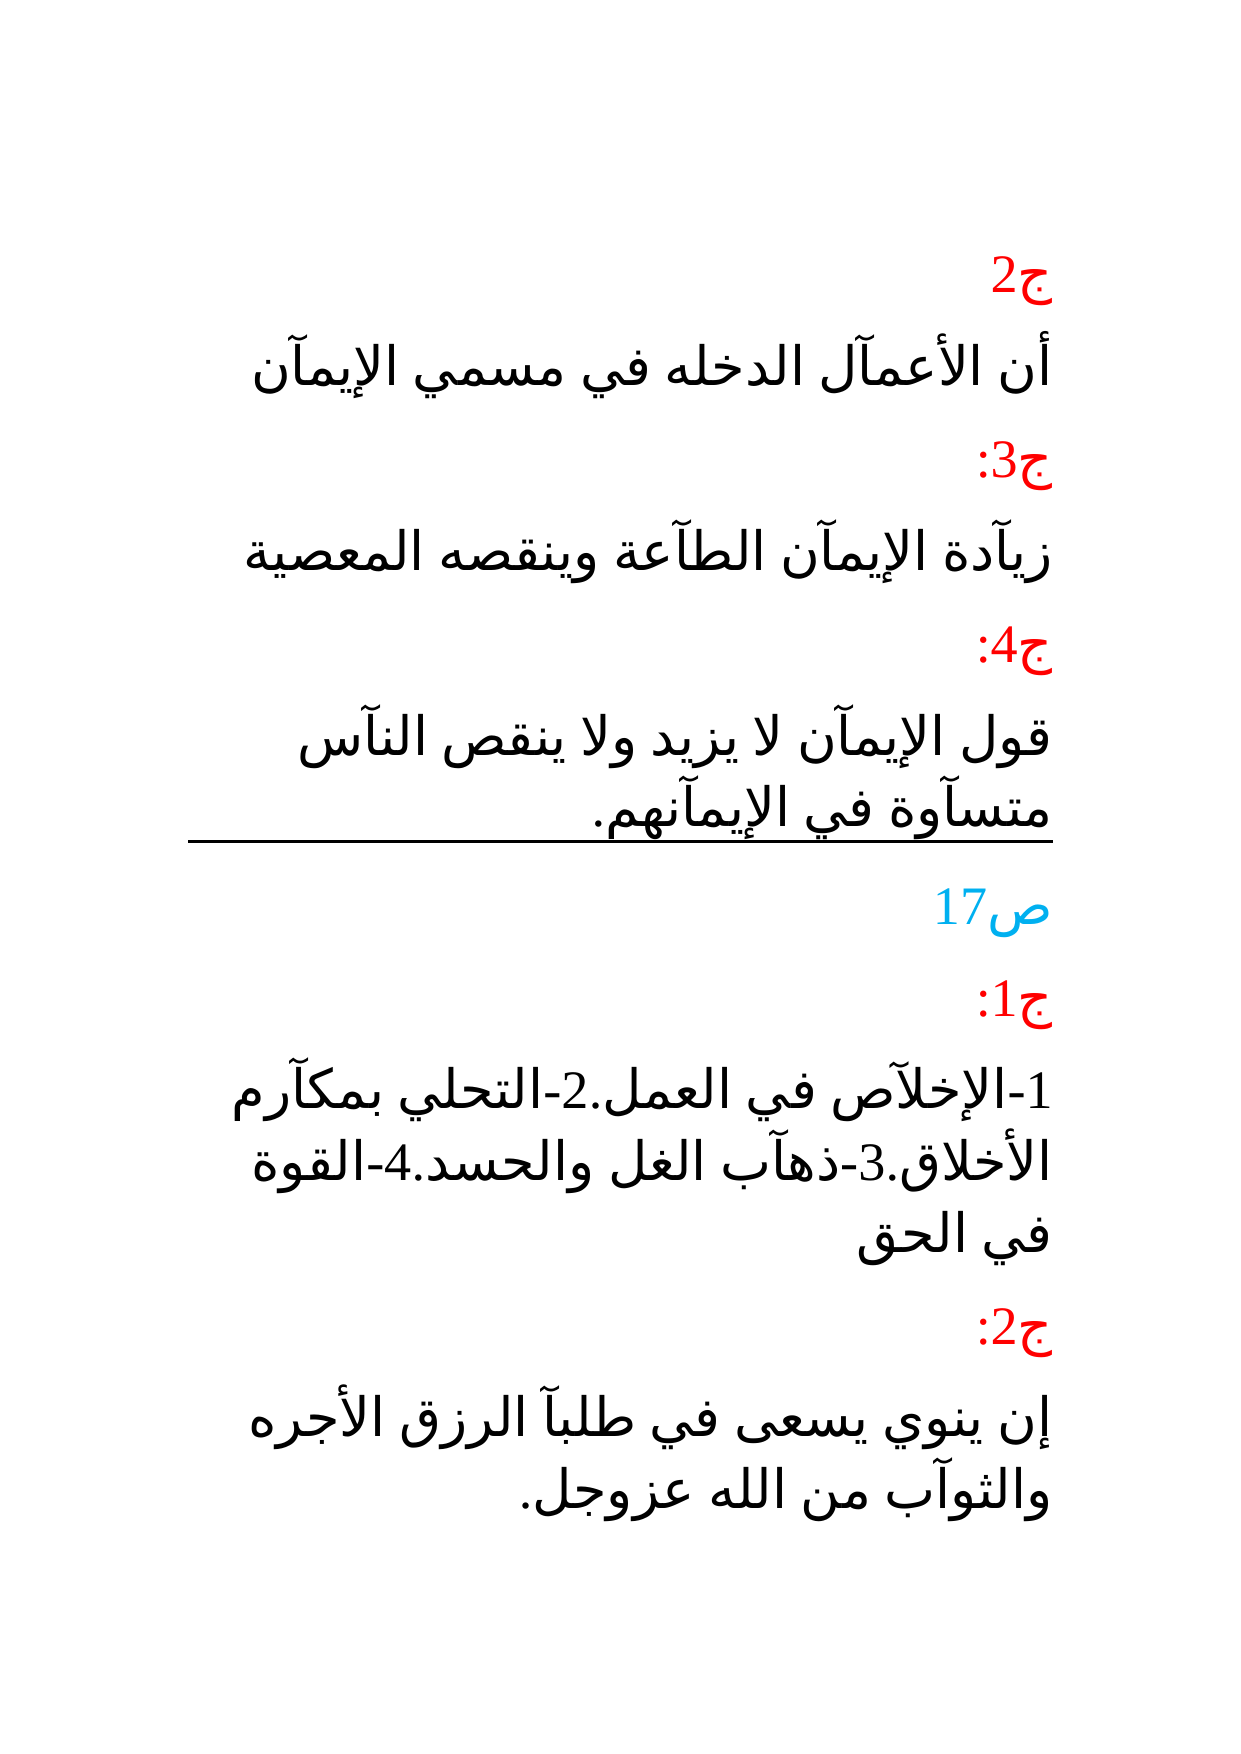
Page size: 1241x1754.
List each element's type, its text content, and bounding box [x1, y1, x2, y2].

text 1-الإخلآص في العمل.2-التحلي بمكآرم الأخلاق.3-ذهآب الغل والحسد.4-القوة في الحق [187, 1058, 1053, 1264]
text ج2: [187, 1294, 1053, 1356]
text ج1: [187, 966, 1053, 1028]
text زيآدة الإيمآن الطآعة وينقصه المعصية [187, 519, 1053, 582]
text ج3: [187, 427, 1053, 489]
text إن ينوي يسعى في طلبآ الرزق الأجره والثوآب من الله عزوجل. [187, 1386, 1053, 1520]
text أن الأعمآل الدخله في مسمي الإيمآن [187, 335, 1053, 397]
text ج2 [187, 242, 1053, 305]
text ص17 [187, 873, 1053, 936]
text قول الإيمآن لا يزيد ولا ينقص النآس متسآوة في الإيمآنهم. [187, 704, 1053, 843]
text ج4: [187, 612, 1053, 674]
